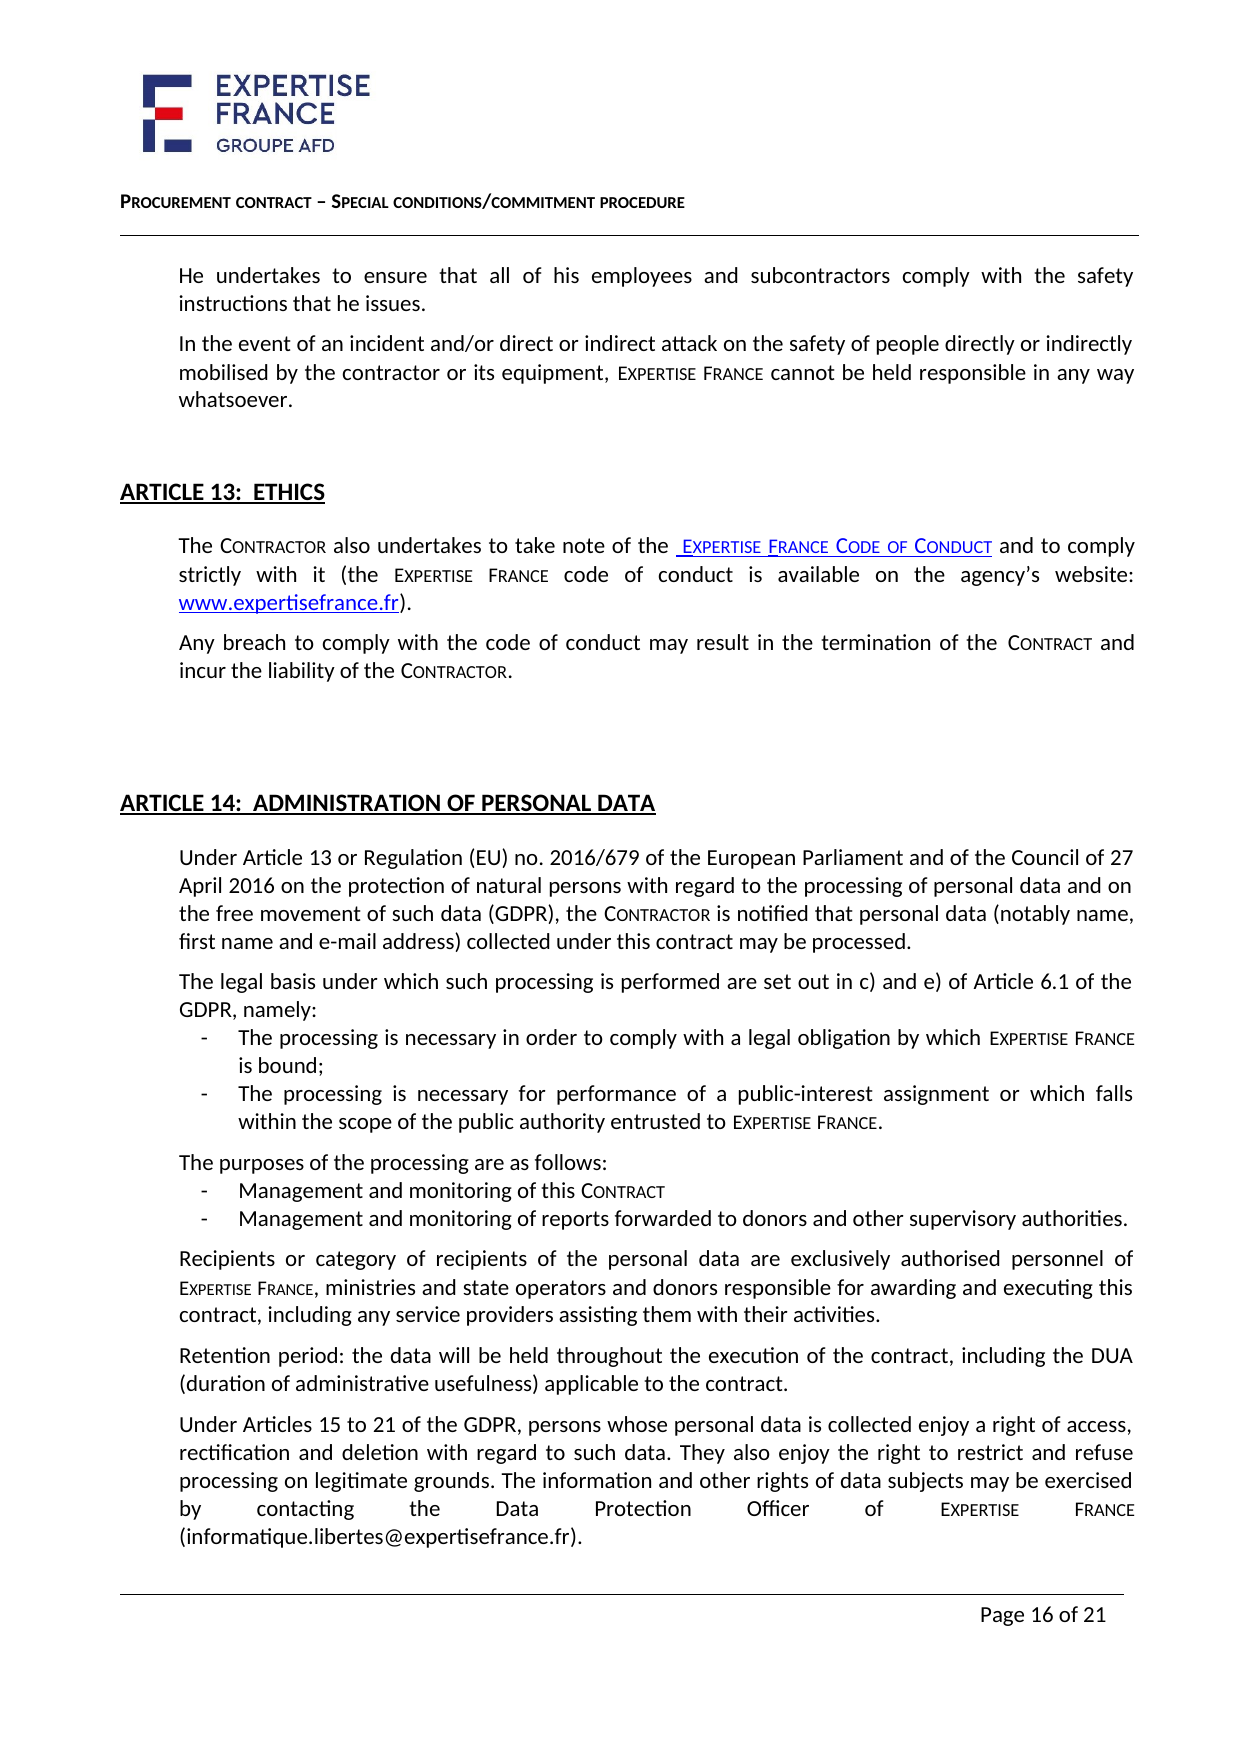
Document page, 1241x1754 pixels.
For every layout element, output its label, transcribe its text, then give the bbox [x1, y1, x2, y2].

list Administration of personal data [120, 787, 1135, 818]
picture [120, 41, 397, 183]
text The Contractor also undertakes to take note of the Expertise France Code of Conduct and to comply strictly with it (the Expertise France code of conduct is available on the agency’s website: www.expertisefrance.fr). [178, 532, 1135, 616]
text Under Article 13 or Regulation (EU) no. 2016/679 of the European Parliament and of the Council of 27 April 2016 on the protection of natural persons with regard to the processing of personal data and on the free movement of such data (GDPR), the Contractor is notified that personal data (notably name, first name and e-mail address) collected under this contract may be processed. [179, 843, 1135, 955]
text In the event of an incident and/or direct or indirect attack on the safety of people directly or indirectly mobilised by the contractor or its equipment, Expertise France cannot be held responsible in any way whatsoever. [178, 329, 1135, 414]
list ethics [120, 476, 1135, 507]
text Retention period: the data will be held throughout the execution of the contract, including the DUA (duration of administrative usefulness) applicable to the contract. [179, 1341, 1135, 1397]
list The processing is necessary in order to comply with a legal obligation by which Expertise France is bound; [201, 1023, 1135, 1079]
text Any breach to comply with the code of conduct may result in the termination of the Contract and incur the liability of the Contractor. [179, 628, 1135, 684]
text The legal basis under which such processing is performed are set out in c) and e) of Article 6.1 of the GDPR, namely: [179, 967, 1135, 1023]
list Management and monitoring of reports forwarded to donors and other supervisory authorities. [201, 1204, 1135, 1232]
list Management and monitoring of this Contract [201, 1176, 1135, 1204]
text Recipients or category of recipients of the personal data are exclusively authorised personnel of Expertise France, ministries and state operators and donors responsible for awarding and executing this contract, including any service providers assisting them with their activities. [179, 1244, 1135, 1329]
text Under Articles 15 to 21 of the GDPR, persons whose personal data is collected enjoy a right of access, rectification and deletion with regard to such data. They also enjoy the right to restrict and refuse processing on legitimate grounds. The information and other rights of data subjects may be exercised by contacting the Data Protection Officer of Expertise France (informatique.libertes@expertisefrance.fr). [179, 1410, 1135, 1550]
text The purposes of the processing are as follows: [179, 1148, 1135, 1176]
list The processing is necessary for performance of a public-interest assignment or which falls within the scope of the public authority entrusted to Expertise France. [201, 1079, 1135, 1136]
